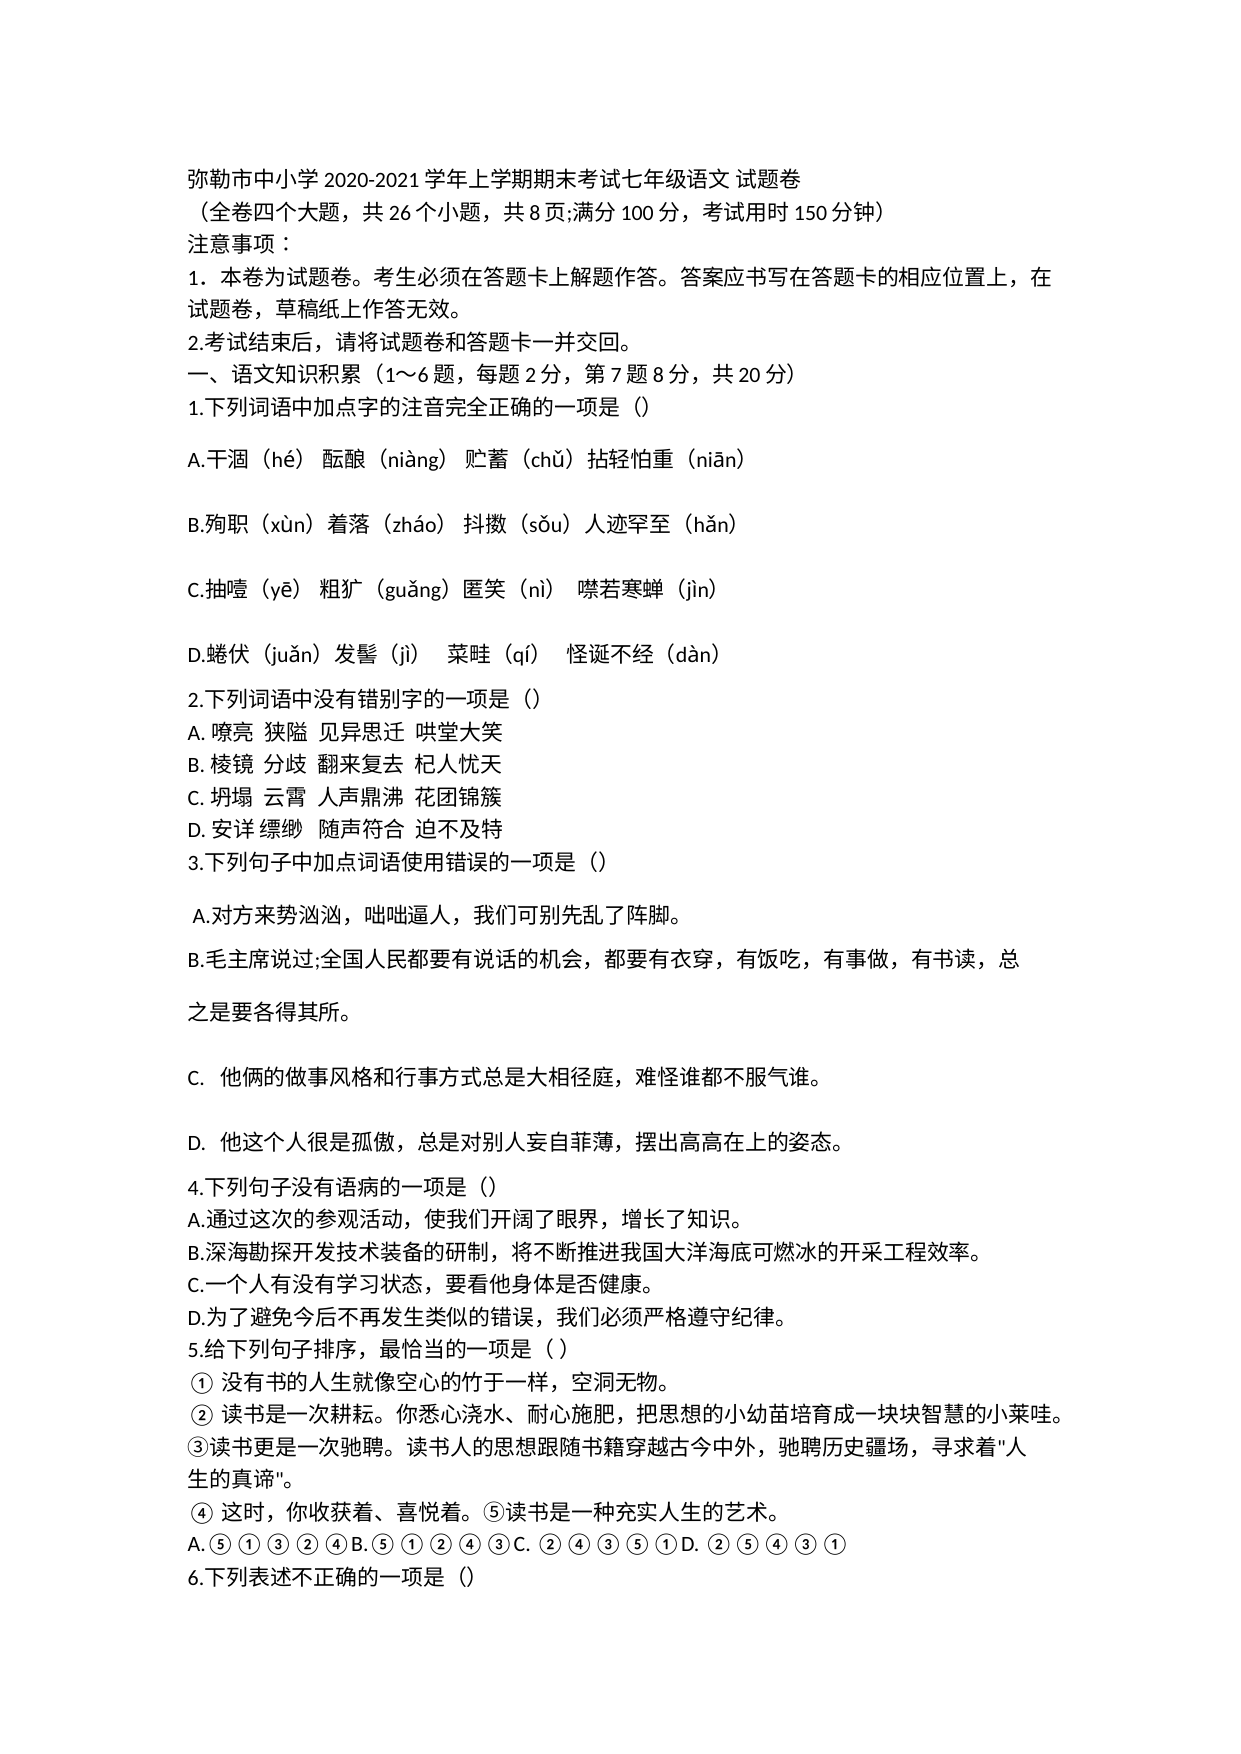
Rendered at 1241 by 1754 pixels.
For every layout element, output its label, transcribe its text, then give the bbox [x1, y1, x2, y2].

list 4.下列句子没有语病的一项是（） [187, 1169, 1053, 1202]
text 弥勒市中小学 2020-2021 学年上学期期末考试七年级语文 试题卷 [187, 162, 1053, 194]
text 注意事项∶ [187, 227, 1053, 259]
text 5.给下列句子排序，最恰当的一项是（ ） [187, 1332, 1053, 1364]
text A.通过这次的参观活动，使我们开阔了眼界，增长了知识。 [187, 1202, 1053, 1234]
text C.一个人有没有学习状态，要看他身体是否健康。 [187, 1267, 1053, 1299]
text A.对方来势汹汹，咄咄逼人，我们可别先乱了阵脚。 [187, 877, 1053, 942]
text A.⑤①③②④B.⑤①②④③C. ②④③⑤①D. ②⑤④③① [187, 1527, 1053, 1559]
text C. 坍塌 云霄 人声鼎沸 花团锦簇 [187, 779, 1053, 812]
text 1．本卷为试题卷。考生必须在答题卡上解题作答。答案应书写在答题卡的相应位置上，在试题卷，草稿纸上作答无效。 [187, 259, 1053, 324]
text ②读书是一次耕耘。你悉心浇水、耐心施肥，把思想的小幼苗培育成一块块智慧的小莱哇。③读书更是一次驰聘。读书人的思想跟随书籍穿越古今中外，驰聘历史疆场，寻求着"人 [187, 1397, 1053, 1462]
text B.毛主席说过;全国人民都要有说话的机会，都要有衣穿，有饭吃，有事做，有书读，总 [187, 942, 1053, 974]
text 1.下列词语中加点字的注音完全正确的一项是（） [187, 389, 1053, 422]
text 之是要各得其所。 [187, 974, 1053, 1039]
text A.干涸（hé） 酝酿（niàng） 贮蓄（chǔ）拈轻怕重（niān） [187, 422, 1053, 487]
text 生的真谛"。 [187, 1462, 1053, 1494]
text D.蜷伏（juǎn）发髻（jì） 菜畦（qí） 怪诞不经（dàn） [187, 617, 1053, 682]
list 他俩的做事风格和行事方式总是大相径庭，难怪谁都不服气谁。 [187, 1039, 1053, 1104]
text （全卷四个大题，共26个小题，共8页;满分100分，考试用时150分钟） [187, 194, 1053, 227]
text 一、语文知识积累（1～6题，每题2分，第7 题8分，共20分） [187, 357, 1053, 389]
text 2.考试结束后，请将试题卷和答题卡一并交回。 [187, 324, 1053, 357]
text 2.下列词语中没有错别字的一项是（） [187, 682, 1053, 714]
text B.殉职（xùn）着落（zháo） 抖擞（sǒu）人迹罕至（hǎn） [187, 487, 1053, 552]
text D.为了避免今后不再发生类似的错误，我们必须严格遵守纪律。 [187, 1299, 1053, 1332]
text 3.下列句子中加点词语使用错误的一项是（） [187, 844, 1053, 877]
text D. 安详 缥缈 随声符合 迫不及特 [187, 812, 1053, 844]
text 6.下列表述不正确的一项是（） [187, 1559, 1053, 1592]
list 他这个人很是孤傲，总是对别人妄自菲薄，摆出高高在上的姿态。 [187, 1104, 1053, 1169]
text ①没有书的人生就像空心的竹于一样，空洞无物。 [187, 1364, 1053, 1397]
text ④这时，你收获着、喜悦着。⑤读书是一种充实人生的艺术。 [187, 1494, 1053, 1527]
text A. 嘹亮 狭隘 见异思迁 哄堂大笑 [187, 714, 1053, 747]
text B. 棱镜 分歧 翻来复去 杞人忧天 [187, 747, 1053, 779]
text C.抽噎（yē） 粗犷（guǎng）匿笑（nì） 噤若寒蝉（jìn） [187, 552, 1053, 617]
text B.深海勘探开发技术装备的研制，将不断推进我国大洋海底可燃冰的开采工程效率。 [187, 1234, 1053, 1267]
